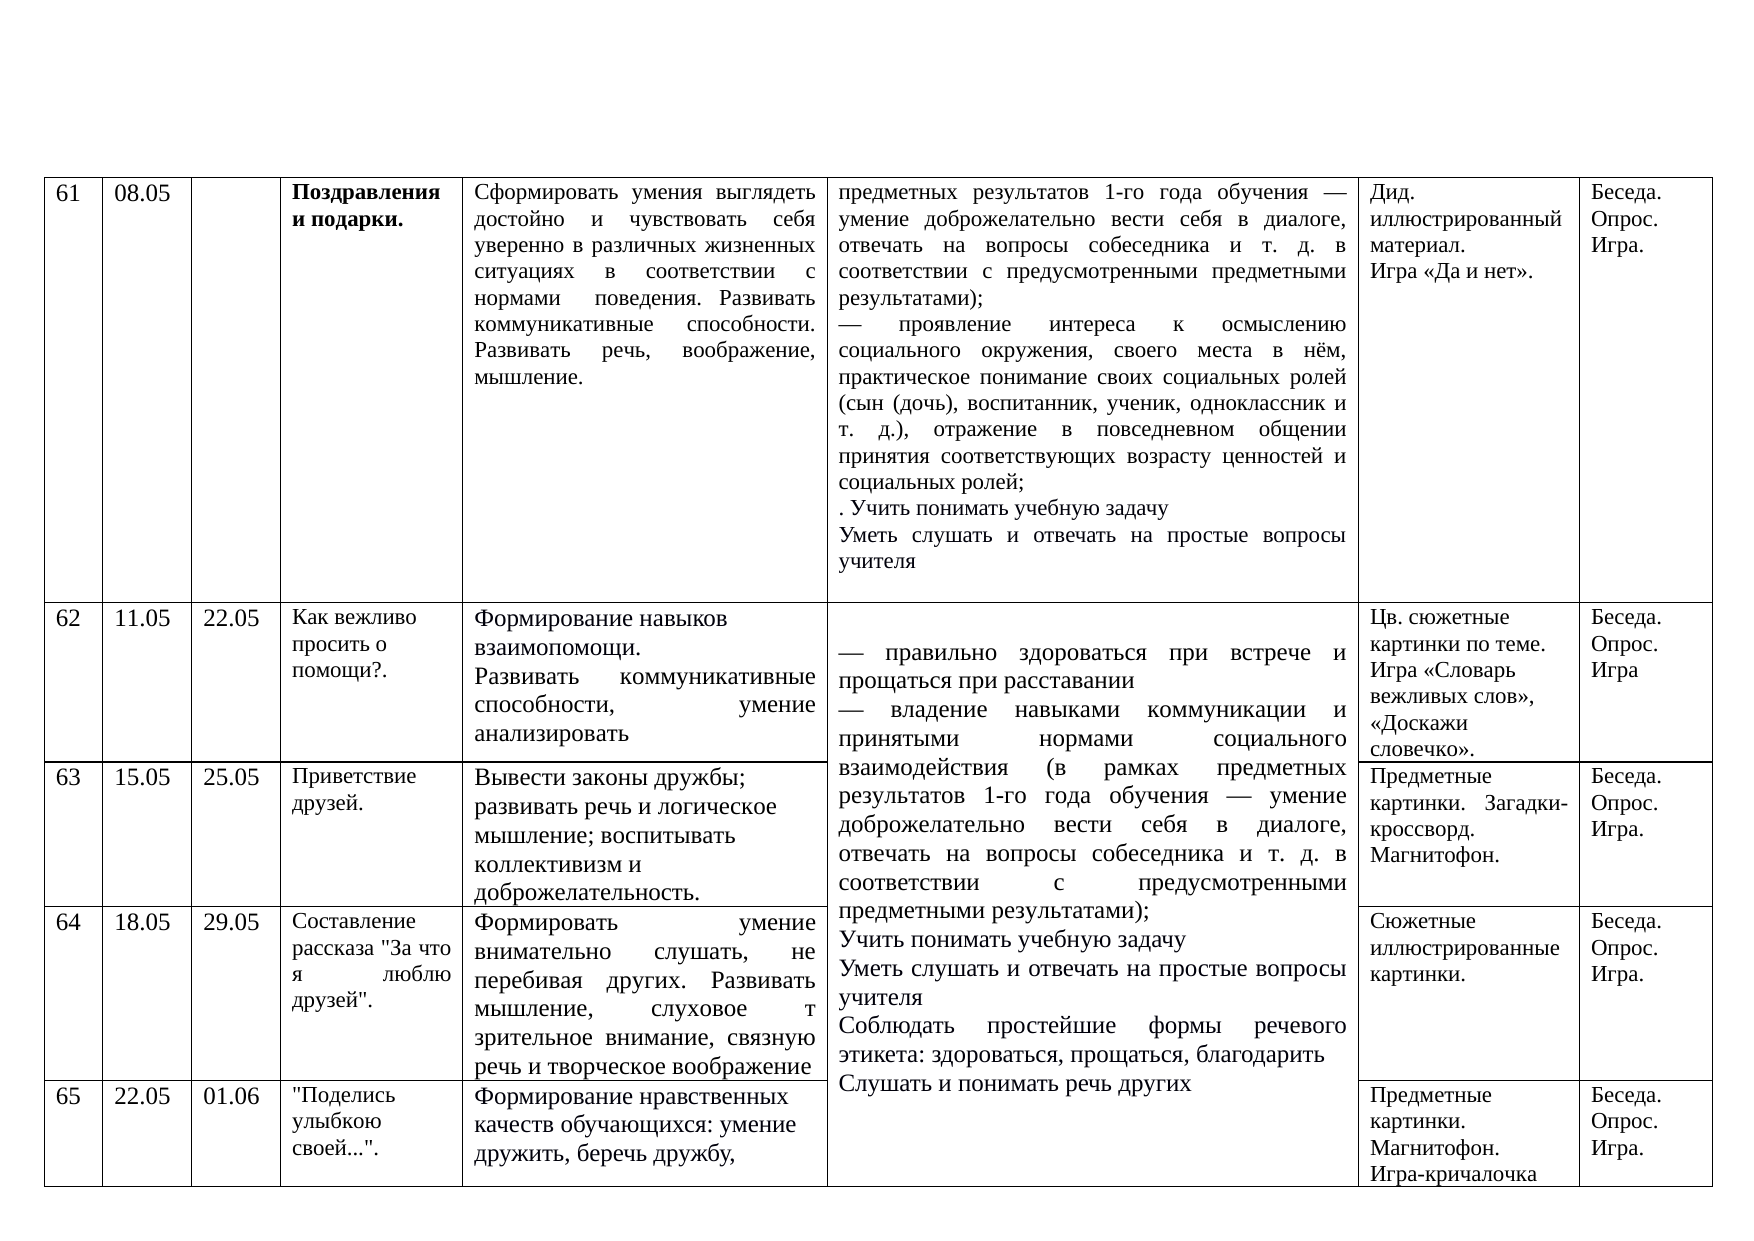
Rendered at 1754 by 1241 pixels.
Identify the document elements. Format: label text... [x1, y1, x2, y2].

table_cell Формировать умение внимательно слушать, не перебивая других. Развивать мышление, слуховое т зрительное внимание, связную речь и творческое воображение [463, 907, 827, 1080]
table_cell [828, 178, 1358, 602]
table_cell 11.05 [103, 603, 191, 761]
table_cell Предметные картинки. Загадки-кроссворд. Магнитофон. [1359, 763, 1579, 906]
table_cell [192, 178, 280, 602]
table_cell Дид. иллюстрированный материал. Игра «Да и нет». [1359, 178, 1579, 602]
table_cell 62 [45, 603, 102, 761]
table_cell — правильно здороваться при встрече и прощаться при расставании — владение навыками коммуникации и принятыми нормами социального взаимодействия (в рамках предметных результатов 1-го года обучения — умение доброжелательно вести себя в диалоге, отвечать на вопросы собеседника и т. д. в соответствии с предусмотренными предметными результатами); Учить понимать учебную задачу Уметь слушать и отвечать на простые вопросы учителя Соблюдать простейшие формы речевого этикета: здороваться, прощаться, благодарить Слушать и понимать речь других [828, 603, 1358, 1186]
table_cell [463, 1081, 827, 1186]
table_cell Беседа. Опрос. Игра. [1580, 907, 1712, 1080]
table_cell Поздравления и подарки. [281, 178, 462, 602]
table_cell 63 [45, 763, 102, 906]
table_cell Вывести законы дружбы; развивать речь и логическое мышление; воспитывать коллективизм и доброжелательность. [463, 763, 827, 906]
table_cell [281, 1081, 462, 1186]
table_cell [1359, 1081, 1579, 1186]
table_cell 65 [45, 1081, 102, 1186]
table_cell 64 [45, 907, 102, 1080]
table_cell 22.05 [192, 603, 280, 761]
table_cell Сюжетные иллюстрированные картинки. [1359, 907, 1579, 1080]
table_cell Беседа. Опрос. Игра [1580, 603, 1712, 761]
table_cell 61 [45, 178, 102, 602]
table_cell 29.05 [192, 907, 280, 1080]
table_cell Как вежливо просить о помощи?. [281, 603, 462, 761]
table_cell 15.05 [103, 763, 191, 906]
table_cell 18.05 [103, 907, 191, 1080]
table_cell Беседа. Опрос. Игра. [1580, 763, 1712, 906]
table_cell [1580, 1081, 1712, 1186]
table_cell Цв. сюжетные картинки по теме. Игра «Словарь вежливых слов», «Доскажи словечко». [1359, 603, 1579, 761]
table_cell 25.05 [192, 763, 280, 906]
table_cell Сформировать умения выглядеть достойно и чувствовать себя уверенно в различных жизненных ситуациях в соответствии с нормами поведения. Развивать коммуникативные способности. Развивать речь, воображение, мышление. [463, 178, 827, 602]
table_cell 22.05 [103, 1081, 191, 1186]
table_cell Формирование навыков взаимопомощи. Развивать коммуникативные способности, умение анализировать [463, 603, 827, 761]
table_cell Составление рассказа "За что я люблю друзей". [281, 907, 462, 1080]
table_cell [1580, 178, 1712, 602]
table_cell Приветствие друзей. [281, 763, 462, 906]
table_cell 08.05 [103, 178, 191, 602]
table_cell 01.06 [192, 1081, 280, 1186]
